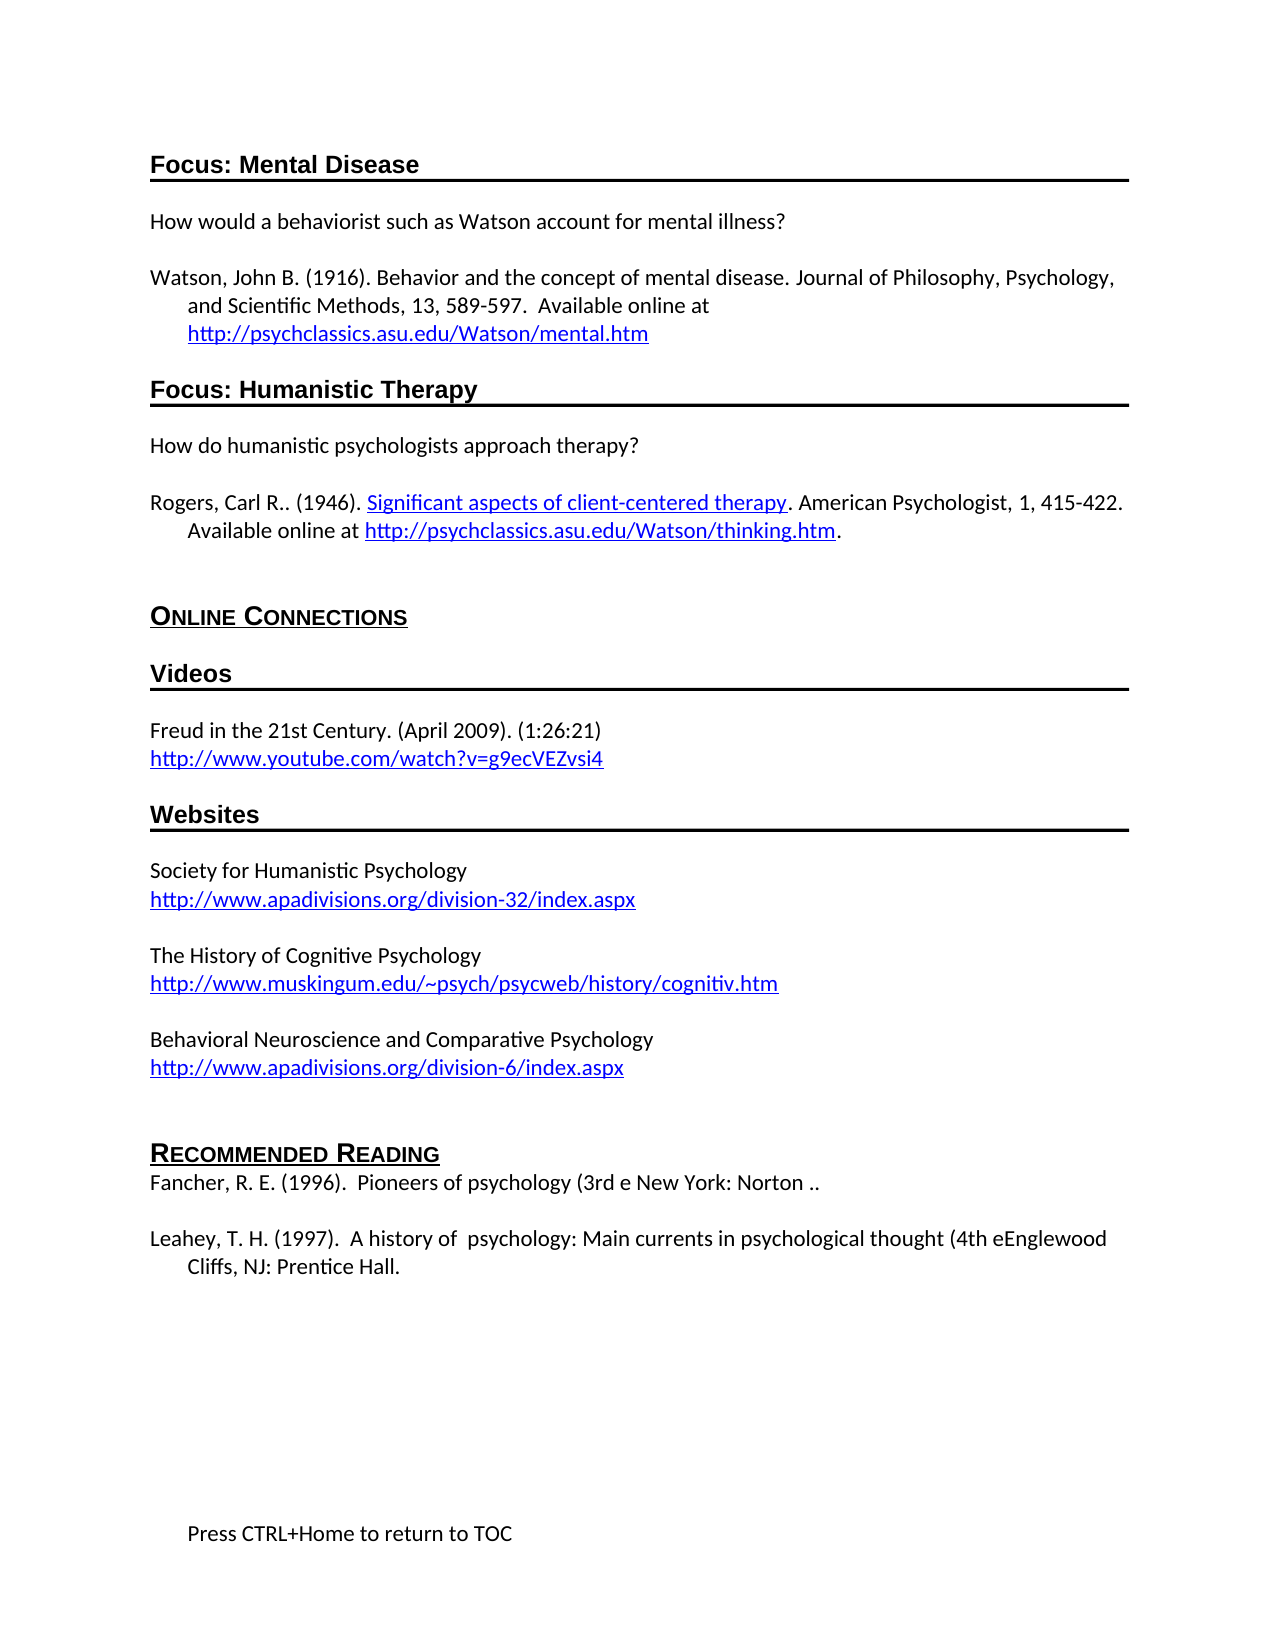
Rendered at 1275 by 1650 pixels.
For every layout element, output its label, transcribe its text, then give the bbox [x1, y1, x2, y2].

subtitle Focus: Humanistic Therapy [150, 375, 1125, 403]
text Watson, John B. (1916). Behavior and the concept of mental disease. Journal of Philosophy, Psychology, and Scientific Methods, 13, 589-597. Available online at http://psychclassics.asu.edu/Watson/mental.htm [150, 263, 1125, 347]
text Leahey, T. H. (1997). A history of psychology: Main currents in psychological thought (4th eEnglewood Cliffs, NJ: Prentice Hall. [150, 1224, 1125, 1280]
text Fancher, R. E. (1996). Pioneers of psychology (3rd e New York: Norton .. [150, 1168, 1125, 1196]
subtitle Websites [150, 800, 1125, 828]
text Rogers, Carl R.. (1946). Significant aspects of client-centered therapy. American Psychologist, 1, 415-422. Available online at http://psychclassics.asu.edu/Watson/thinking.htm. [150, 488, 1125, 544]
text The History of Cognitive Psychology [150, 941, 1125, 969]
text How do humanistic psychologists approach therapy? [150, 432, 1125, 460]
text Society for Humanistic Psychology [150, 857, 1125, 885]
subtitle Recommended Reading [150, 1137, 1125, 1168]
subtitle Online Connections [150, 600, 1125, 631]
subtitle Videos [150, 659, 1125, 687]
text http://www.apadivisions.org/division-32/index.aspx [150, 885, 1125, 913]
subtitle Focus: Mental Disease [150, 150, 1125, 178]
text http://www.apadivisions.org/division-6/index.aspx [150, 1053, 1125, 1081]
text http://www.youtube.com/watch?v=g9ecVEZvsi4 [150, 744, 1125, 772]
text How would a behaviorist such as Watson account for mental illness? [150, 207, 1125, 235]
text http://www.muskingum.edu/~psych/psycweb/history/cognitiv.htm [150, 969, 1125, 997]
text Freud in the 21st Century. (April 2009). (1:26:21) [150, 716, 1125, 744]
text Behavioral Neuroscience and Comparative Psychology [150, 1025, 1125, 1053]
